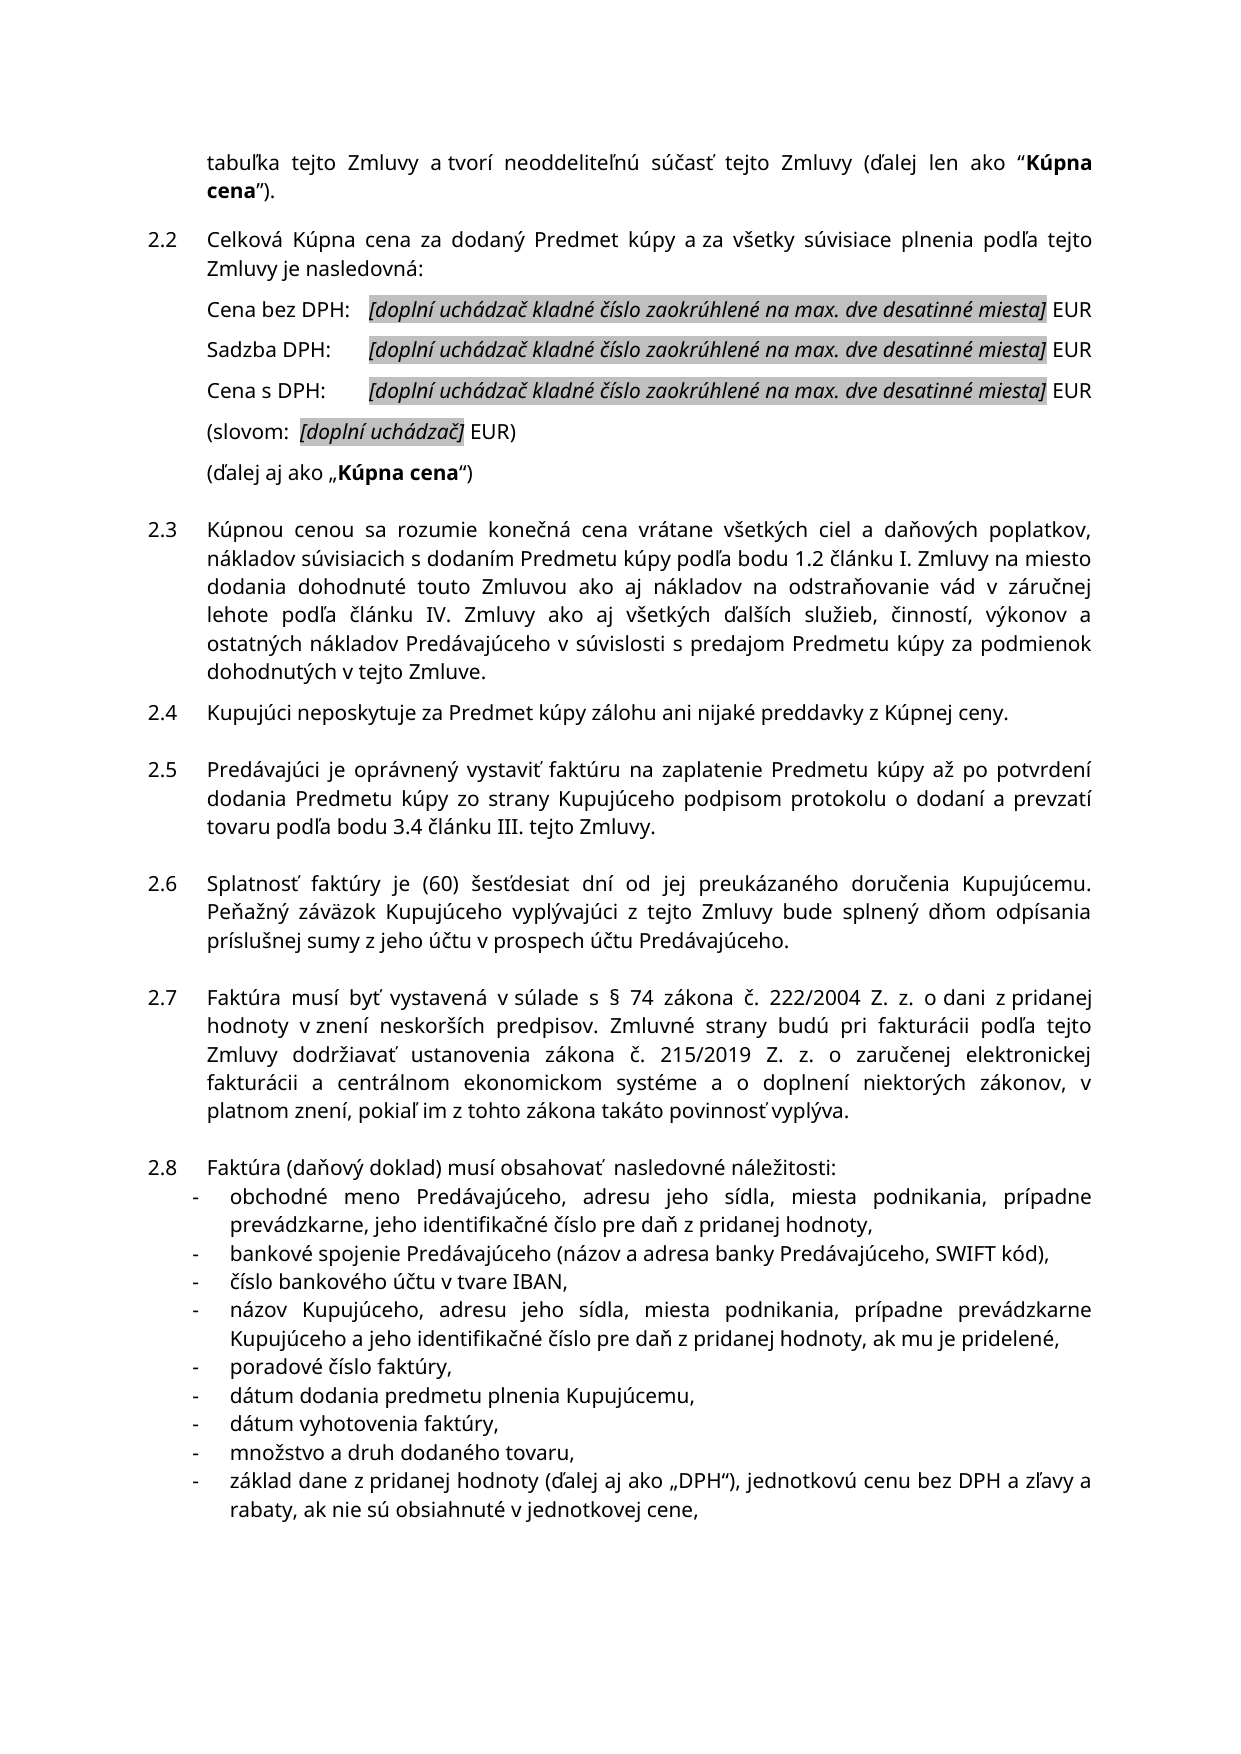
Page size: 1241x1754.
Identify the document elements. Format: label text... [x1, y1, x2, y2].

list číslo bankového účtu v tvare IBAN, [192, 1267, 1093, 1296]
list Faktúra (daňový doklad) musí obsahovať nasledovné náležitosti: [148, 1153, 1093, 1182]
list poradové číslo faktúry, [192, 1352, 1093, 1381]
list Kúpnou cenou sa rozumie konečná cena vrátane všetkých ciel a daňových poplatkov, nákladov súvisiacich s dodaním Predmetu kúpy podľa bodu 1.2 článku I. Zmluvy na miesto dodania dohodnuté touto Zmluvou ako aj nákladov na odstraňovanie vád v záručnej lehote podľa článku IV. Zmluvy ako aj všetkých ďalších služieb, činností, výkonov a ostatných nákladov Predávajúceho v súvislosti s predajom Predmetu kúpy za podmienok dohodnutých v tejto Zmluve. [148, 515, 1093, 686]
list množstvo a druh dodaného tovaru, [192, 1438, 1093, 1466]
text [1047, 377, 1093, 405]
list Celková Kúpna cena za dodaný Predmet kúpy a za všetky súvisiace plnenia podľa tejto Zmluvy je nasledovná: [148, 225, 1093, 282]
text (ďalej aj ako „Kúpna cena“) [207, 458, 1093, 487]
list Predávajúci je oprávnený vystaviť faktúru na zaplatenie Predmetu kúpy až po potvrdení dodania Predmetu kúpy zo strany Kupujúceho podpisom protokolu o dodaní a prevzatí tovaru podľa bodu 3.4 článku III. tejto Zmluvy. [148, 755, 1093, 841]
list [148, 148, 1093, 204]
list Faktúra musí byť vystavená v súlade s § 74 zákona č. 222/2004 Z. z. o dani z pridanej hodnoty v znení neskorších predpisov. Zmluvné strany budú pri fakturácii podľa tejto Zmluvy dodržiavať ustanovenia zákona č. 215/2019 Z. z. o zaručenej elektronickej fakturácii a centrálnom ekonomickom systéme a o doplnení niektorých zákonov, v platnom znení, pokiaľ im z tohto zákona takáto povinnosť vyplýva. [148, 983, 1093, 1125]
list Splatnosť faktúry je (60) šesťdesiat dní od jej preukázaného doručenia Kupujúcemu. Peňažný záväzok Kupujúceho vyplývajúci z tejto Zmluvy bude splnený dňom odpísania príslušnej sumy z jeho účtu v prospech účtu Predávajúceho. [148, 869, 1093, 954]
list názov Kupujúceho, adresu jeho sídla, miesta podnikania, prípadne prevádzkarne Kupujúceho a jeho identifikačné číslo pre daň z pridanej hodnoty, ak mu je pridelené, [192, 1296, 1093, 1352]
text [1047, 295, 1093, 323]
text (slovom: [doplní uchádzač] EUR) [207, 417, 1093, 446]
list dátum dodania predmetu plnenia Kupujúcemu, [192, 1381, 1093, 1409]
list obchodné meno Predávajúceho, adresu jeho sídla, miesta podnikania, prípadne prevádzkarne, jeho identifikačné číslo pre daň z pridanej hodnoty, [192, 1182, 1093, 1239]
list základ dane z pridanej hodnoty (ďalej aj ako „DPH“), jednotkovú cenu bez DPH a zľavy a rabaty, ak nie sú obsiahnuté v jednotkovej cene, [192, 1466, 1093, 1523]
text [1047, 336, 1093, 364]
list dátum vyhotovenia faktúry, [192, 1409, 1093, 1438]
list Kupujúci neposkytuje za Predmet kúpy zálohu ani nijaké preddavky z Kúpnej ceny. [148, 698, 1093, 727]
list bankové spojenie Predávajúceho (názov a adresa banky Predávajúceho, SWIFT kód), [192, 1239, 1093, 1267]
